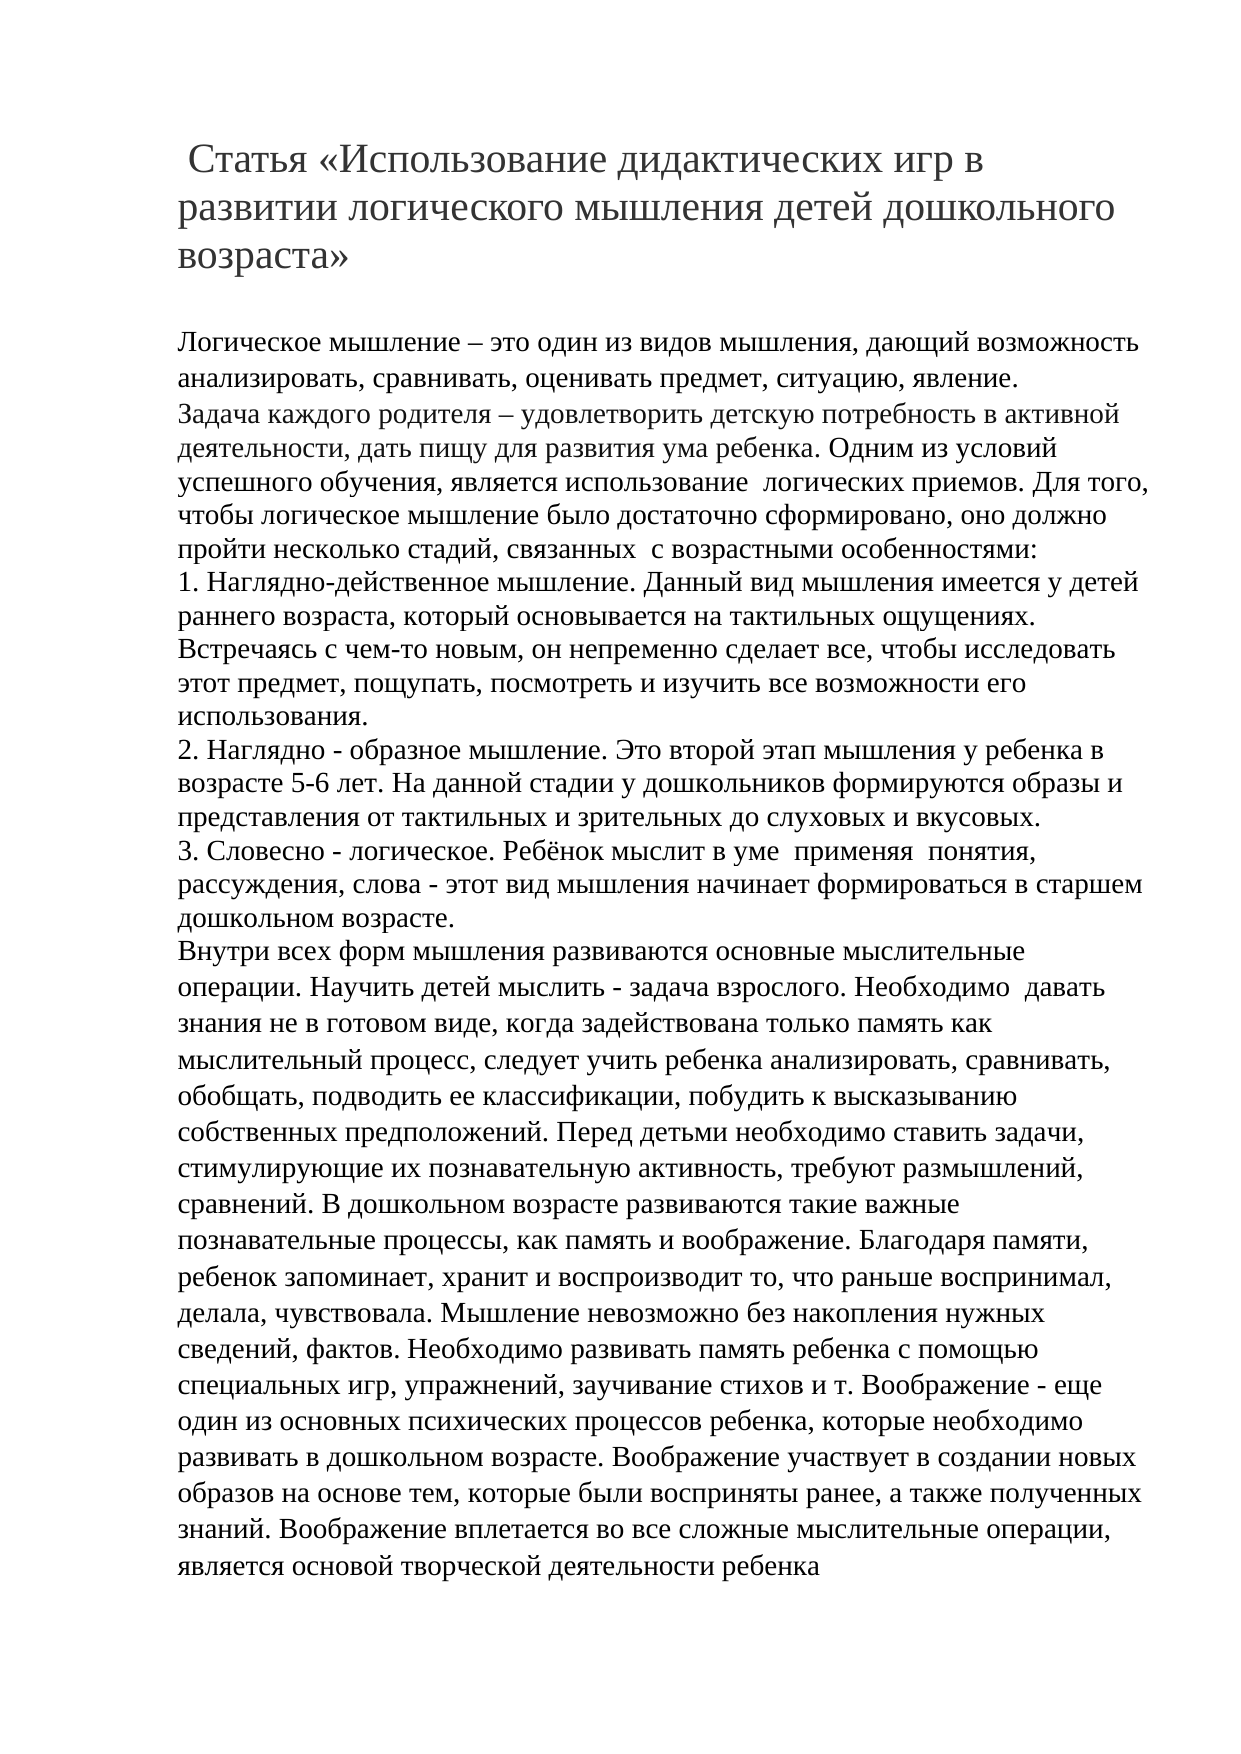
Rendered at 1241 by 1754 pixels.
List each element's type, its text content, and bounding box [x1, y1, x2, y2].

text Внутри всех форм мышления развиваются основные мыслительные операции. Научить детей мыслить - задача взрослого. Необходимо давать знания не в готовом виде, когда задействована только память как мыслительный процесс, следует учить ребенка анализировать, сравнивать, обобщать, подводить ее классификации, побудить к высказыванию собственных предположений. Перед детьми необходимо ставить задачи, стимулирующие их познавательную активность, требуют размышлений, сравнений. В дошкольном возрасте развиваются такие важные познавательные процессы, как память и воображение. Благодаря памяти, ребенок запоминает, хранит и воспроизводит то, что раньше воспринимал, делала, чувствовала. Мышление невозможно без накопления нужных сведений, фактов. Необходимо развивать память ребенка с помощью специальных игр, упражнений, заучивание стихов и т. Воображение - еще один из основных психических процессов ребенка, которые необходимо развивать в дошкольном возрасте. Воображение участвует в создании новых образов на основе тем, которые были восприняты ранее, а также полученных знаний. Воображение вплетается во все сложные мыслительные операции, является основой творческой деятельности ребенка [177, 933, 1152, 1581]
text 3. Словесно - логическое. Ребёнок мыслит в уме применяя понятия, рассуждения, слова - этот вид мышления начинает формироваться в старшем дошкольном возрасте. [455, 833, 1152, 933]
text Статья «Использование дидактических игр в развитии логического мышления детей дошкольного возраста» [177, 134, 1152, 277]
text Логическое мышление – это один из видов мышления, дающий возможность анализировать, сравнивать, оценивать предмет, ситуацию, явление. [177, 324, 1152, 394]
text Задача каждого родителя – удовлетворить детскую потребность в активной деятельности, дать пищу для развития ума ребенка. Одним из условий успешного обучения, является использование логических приемов. Для того, чтобы логическое мышление было достаточно сформировано, оно должно пройти несколько стадий, связанных с возрастными особенностями: [177, 397, 1152, 564]
text 1. Наглядно-действенное мышление. Данный вид мышления имеется у детей раннего возраста, который основывается на тактильных ощущениях. Встречаясь с чем-то новым, он непременно сделает все, чтобы исследовать этот предмет, пощупать, посмотреть и изучить все возможности его использования. 2. Наглядно - образное мышление. Это второй этап мышления у ребенка в возрасте 5-6 лет. На данной стадии у дошкольников формируются образы и представления от тактильных и зрительных до слуховых и вкусовых. [177, 564, 1152, 833]
